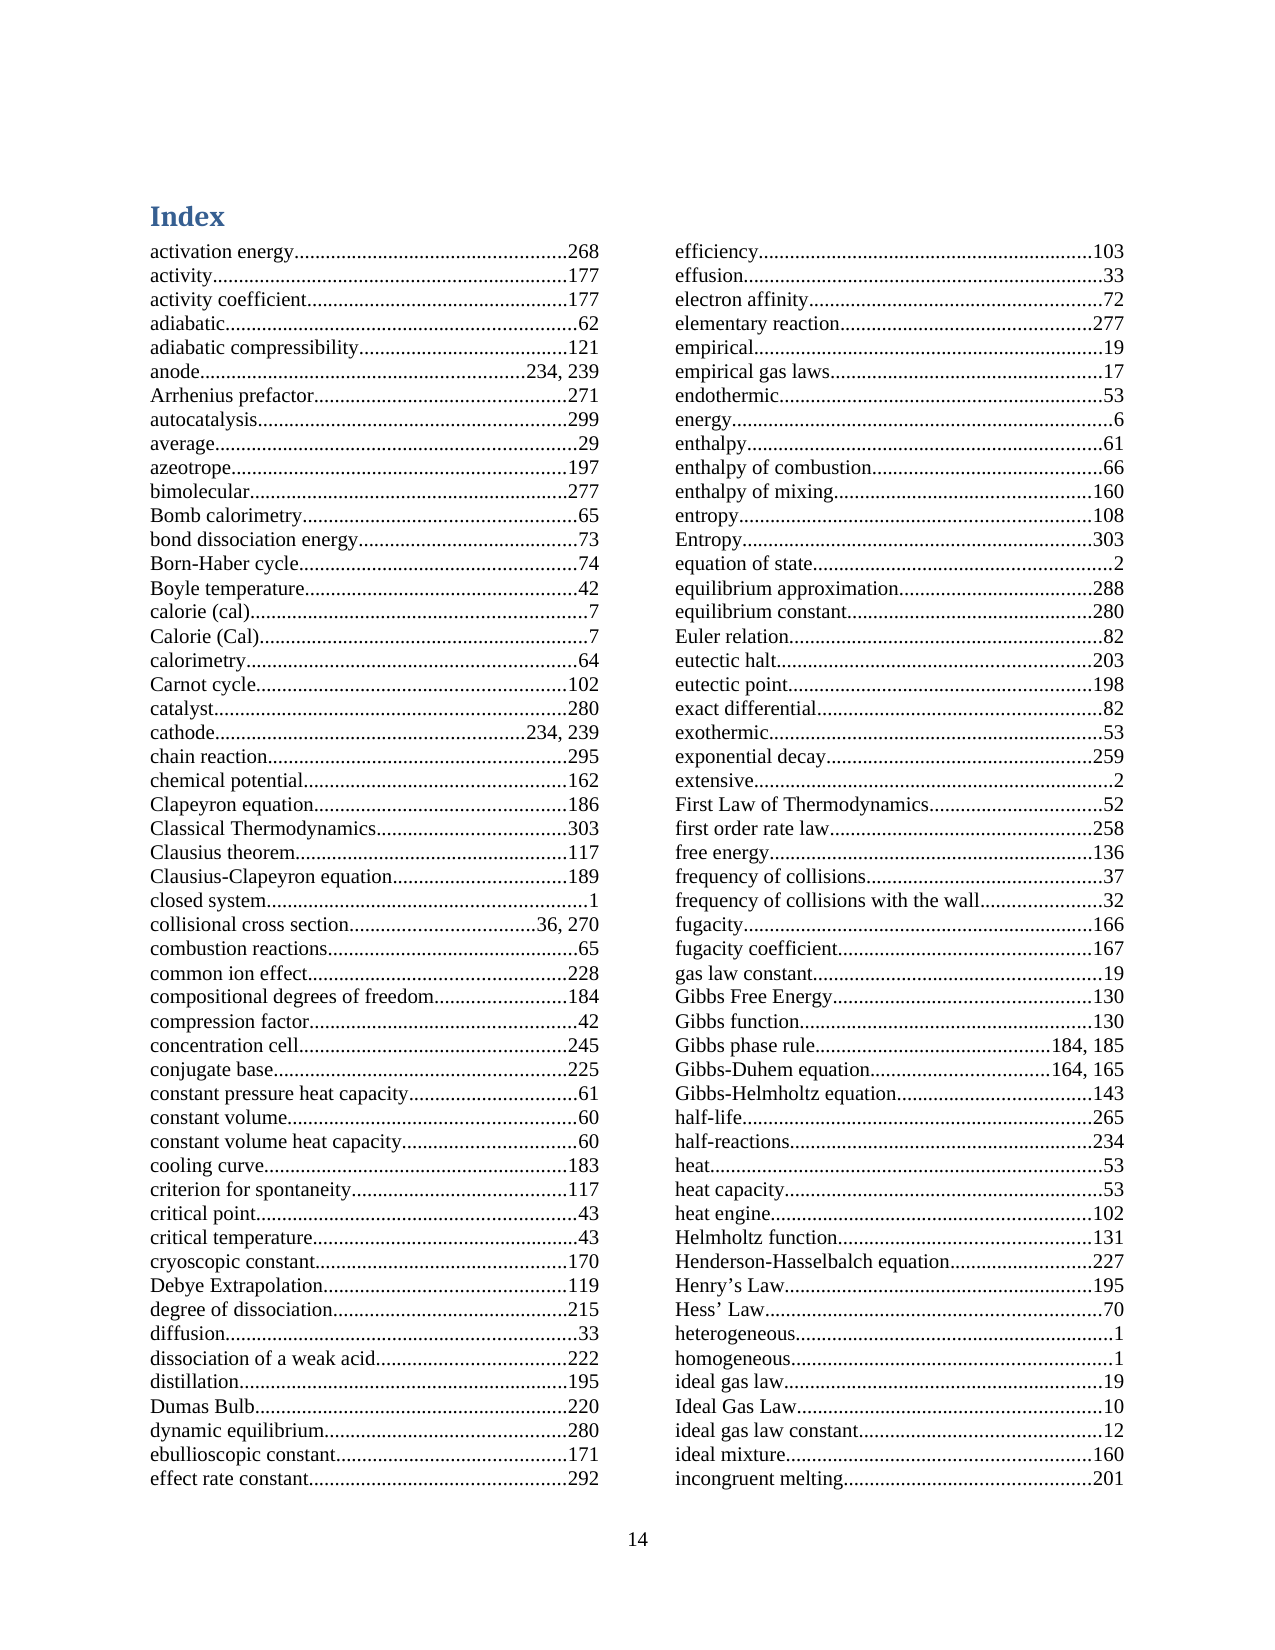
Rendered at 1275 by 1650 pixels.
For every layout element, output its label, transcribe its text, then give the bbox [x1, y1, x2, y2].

text equation of state 2 [675, 551, 1125, 575]
text First Law of Thermodynamics 52 [675, 792, 1125, 816]
text activity 177 [150, 263, 600, 287]
text heat 53 [675, 1153, 1125, 1177]
text Boyle temperature 42 [150, 575, 600, 599]
text calorimetry 64 [150, 648, 600, 672]
text extensive 2 [675, 768, 1125, 792]
text catalyst 280 [150, 696, 600, 720]
text empirical 19 [675, 335, 1125, 359]
text empirical gas laws 17 [675, 359, 1125, 383]
text autocatalysis 299 [150, 407, 600, 431]
text critical temperature 43 [150, 1225, 600, 1249]
text equilibrium constant 280 [675, 599, 1125, 623]
text heterogeneous 1 [675, 1321, 1125, 1345]
text constant volume heat capacity 60 [150, 1129, 600, 1153]
text Carnot cycle 102 [150, 672, 600, 696]
text critical point 43 [150, 1201, 600, 1225]
text heat engine 102 [675, 1201, 1125, 1225]
text constant pressure heat capacity 61 [150, 1081, 600, 1105]
text free energy 136 [675, 840, 1125, 864]
text chemical potential 162 [150, 768, 600, 792]
text average 29 [150, 431, 600, 455]
text activity coefficient 177 [150, 287, 600, 311]
text Calorie (Cal) 7 [150, 623, 600, 648]
text Gibbs function 130 [675, 1008, 1125, 1033]
text Gibbs Free Energy 130 [675, 984, 1125, 1008]
text entropy 108 [675, 503, 1125, 527]
text Henderson-Hasselbalch equation 227 [675, 1249, 1125, 1273]
text half-life 265 [675, 1105, 1125, 1129]
text enthalpy 61 [675, 431, 1125, 455]
text frequency of collisions 37 [675, 864, 1125, 888]
text heat capacity 53 [675, 1177, 1125, 1201]
text Clausius-Clapeyron equation 189 [150, 864, 600, 888]
text diffusion 33 [150, 1321, 600, 1345]
text endothermic 53 [675, 383, 1125, 407]
text electron affinity 72 [675, 287, 1125, 311]
text activation energy 268 [150, 238, 600, 263]
text dissociation of a weak acid 222 [150, 1345, 600, 1369]
text anode 234, 239 [150, 359, 600, 383]
text ideal gas law constant 12 [675, 1418, 1125, 1442]
text concentration cell 245 [150, 1033, 600, 1057]
text homogeneous 1 [675, 1345, 1125, 1369]
text Dumas Bulb 220 [150, 1393, 600, 1418]
text closed system 1 [150, 888, 600, 912]
text Euler relation 82 [675, 623, 1125, 648]
text ideal mixture 160 [675, 1442, 1125, 1466]
text conjugate base 225 [150, 1057, 600, 1081]
text Clapeyron equation 186 [150, 792, 600, 816]
text incongruent melting 201 [675, 1466, 1125, 1490]
text Gibbs-Helmholtz equation 143 [675, 1081, 1125, 1105]
text half-reactions 234 [675, 1129, 1125, 1153]
text exact differential 82 [675, 696, 1125, 720]
text Gibbs-Duhem equation 164, 165 [675, 1057, 1125, 1081]
text Henry’s Law 195 [675, 1273, 1125, 1297]
text exothermic 53 [675, 720, 1125, 744]
text first order rate law 258 [675, 816, 1125, 840]
text cooling curve 183 [150, 1153, 600, 1177]
text azeotrope 197 [150, 455, 600, 479]
text Helmholtz function 131 [675, 1225, 1125, 1249]
text elementary reaction 277 [675, 311, 1125, 335]
text efficiency 103 [675, 238, 1125, 263]
text cathode 234, 239 [150, 720, 600, 744]
text gas law constant 19 [675, 960, 1125, 984]
text Hess’ Law 70 [675, 1297, 1125, 1321]
text bimolecular 277 [150, 479, 600, 503]
text cryoscopic constant 170 [150, 1249, 600, 1273]
text effect rate constant 292 [150, 1466, 600, 1490]
text distillation 195 [150, 1369, 600, 1393]
text compression factor 42 [150, 1008, 600, 1033]
text Born-Haber cycle 74 [150, 551, 600, 575]
text dynamic equilibrium 280 [150, 1418, 600, 1442]
text criterion for spontaneity 117 [150, 1177, 600, 1201]
text Ideal Gas Law 10 [675, 1393, 1125, 1418]
text Bomb calorimetry 65 [150, 503, 600, 527]
text fugacity 166 [675, 912, 1125, 936]
text combustion reactions 65 [150, 936, 600, 960]
text Clausius theorem 117 [150, 840, 600, 864]
text Classical Thermodynamics 303 [150, 816, 600, 840]
text adiabatic compressibility 121 [150, 335, 600, 359]
text fugacity coefficient 167 [675, 936, 1125, 960]
text compositional degrees of freedom 184 [150, 984, 600, 1008]
text constant volume 60 [150, 1105, 600, 1129]
text ebullioscopic constant 171 [150, 1442, 600, 1466]
text Gibbs phase rule 184, 185 [675, 1033, 1125, 1057]
text exponential decay 259 [675, 744, 1125, 768]
text Entropy 303 [675, 527, 1125, 551]
text calorie (cal) 7 [150, 599, 600, 623]
text enthalpy of combustion 66 [675, 455, 1125, 479]
text degree of dissociation 215 [150, 1297, 600, 1321]
text equilibrium approximation 288 [675, 575, 1125, 599]
text enthalpy of mixing 160 [675, 479, 1125, 503]
text Arrhenius prefactor 271 [150, 383, 600, 407]
text energy 6 [675, 407, 1125, 431]
text ideal gas law 19 [675, 1369, 1125, 1393]
text collisional cross section 36, 270 [150, 912, 600, 936]
text adiabatic 62 [150, 311, 600, 335]
text eutectic point 198 [675, 672, 1125, 696]
text effusion 33 [675, 263, 1125, 287]
text Debye Extrapolation 119 [150, 1273, 600, 1297]
subtitle Index [150, 200, 1125, 233]
text common ion effect 228 [150, 960, 600, 984]
text bond dissociation energy 73 [150, 527, 600, 551]
text chain reaction 295 [150, 744, 600, 768]
text frequency of collisions with the wall 32 [675, 888, 1125, 912]
text eutectic halt 203 [675, 648, 1125, 672]
